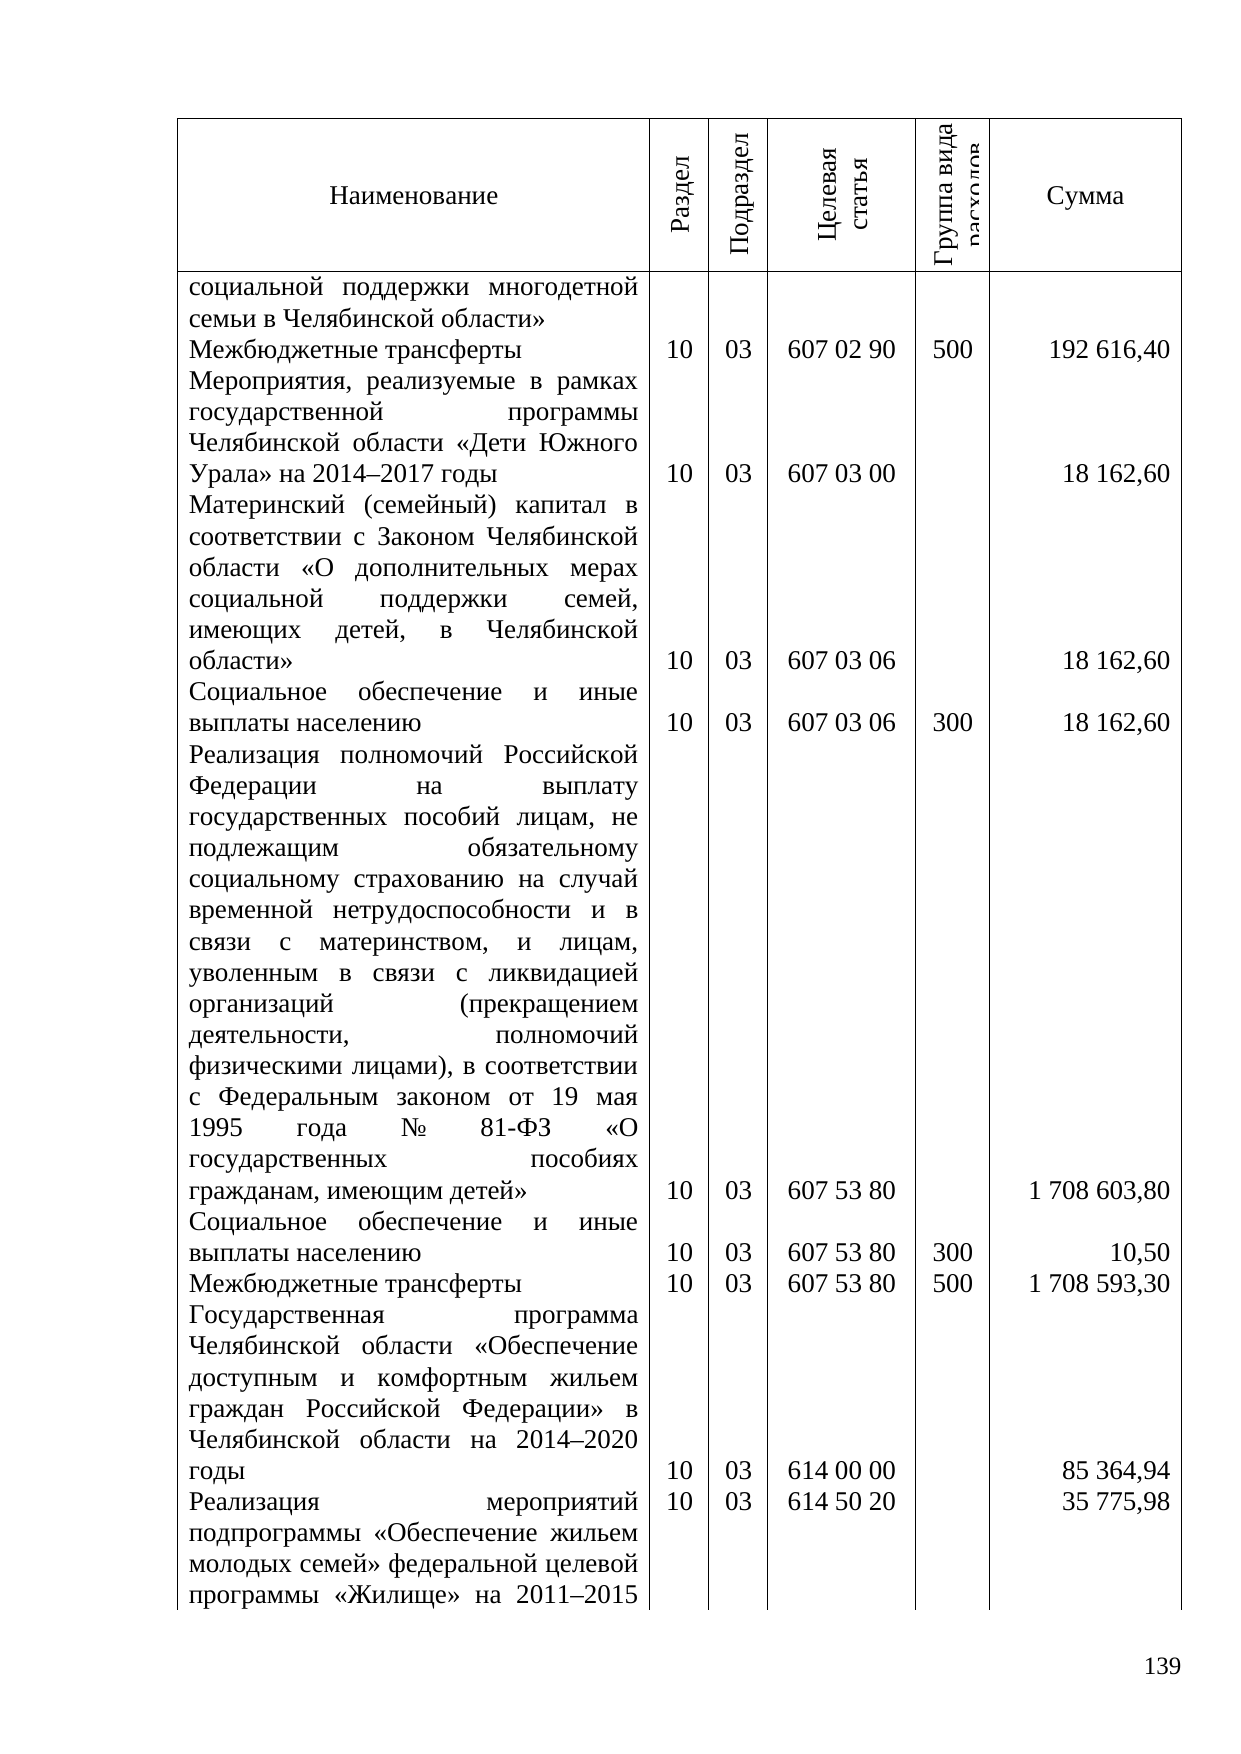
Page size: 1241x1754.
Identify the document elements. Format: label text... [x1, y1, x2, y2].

table_header Группа вида расходов [916, 119, 989, 271]
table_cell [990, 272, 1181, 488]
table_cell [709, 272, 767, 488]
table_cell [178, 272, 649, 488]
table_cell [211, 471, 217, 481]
table_header Подраздел [709, 119, 767, 271]
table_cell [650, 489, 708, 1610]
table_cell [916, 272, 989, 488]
table_header Наименование [178, 119, 649, 271]
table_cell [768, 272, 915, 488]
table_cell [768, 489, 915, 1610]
table_header Раздел [650, 119, 708, 271]
table_header Сумма [990, 119, 1181, 271]
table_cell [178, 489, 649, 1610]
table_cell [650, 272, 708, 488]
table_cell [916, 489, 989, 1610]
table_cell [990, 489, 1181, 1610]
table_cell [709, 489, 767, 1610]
table_header Целевая статья [768, 119, 915, 271]
